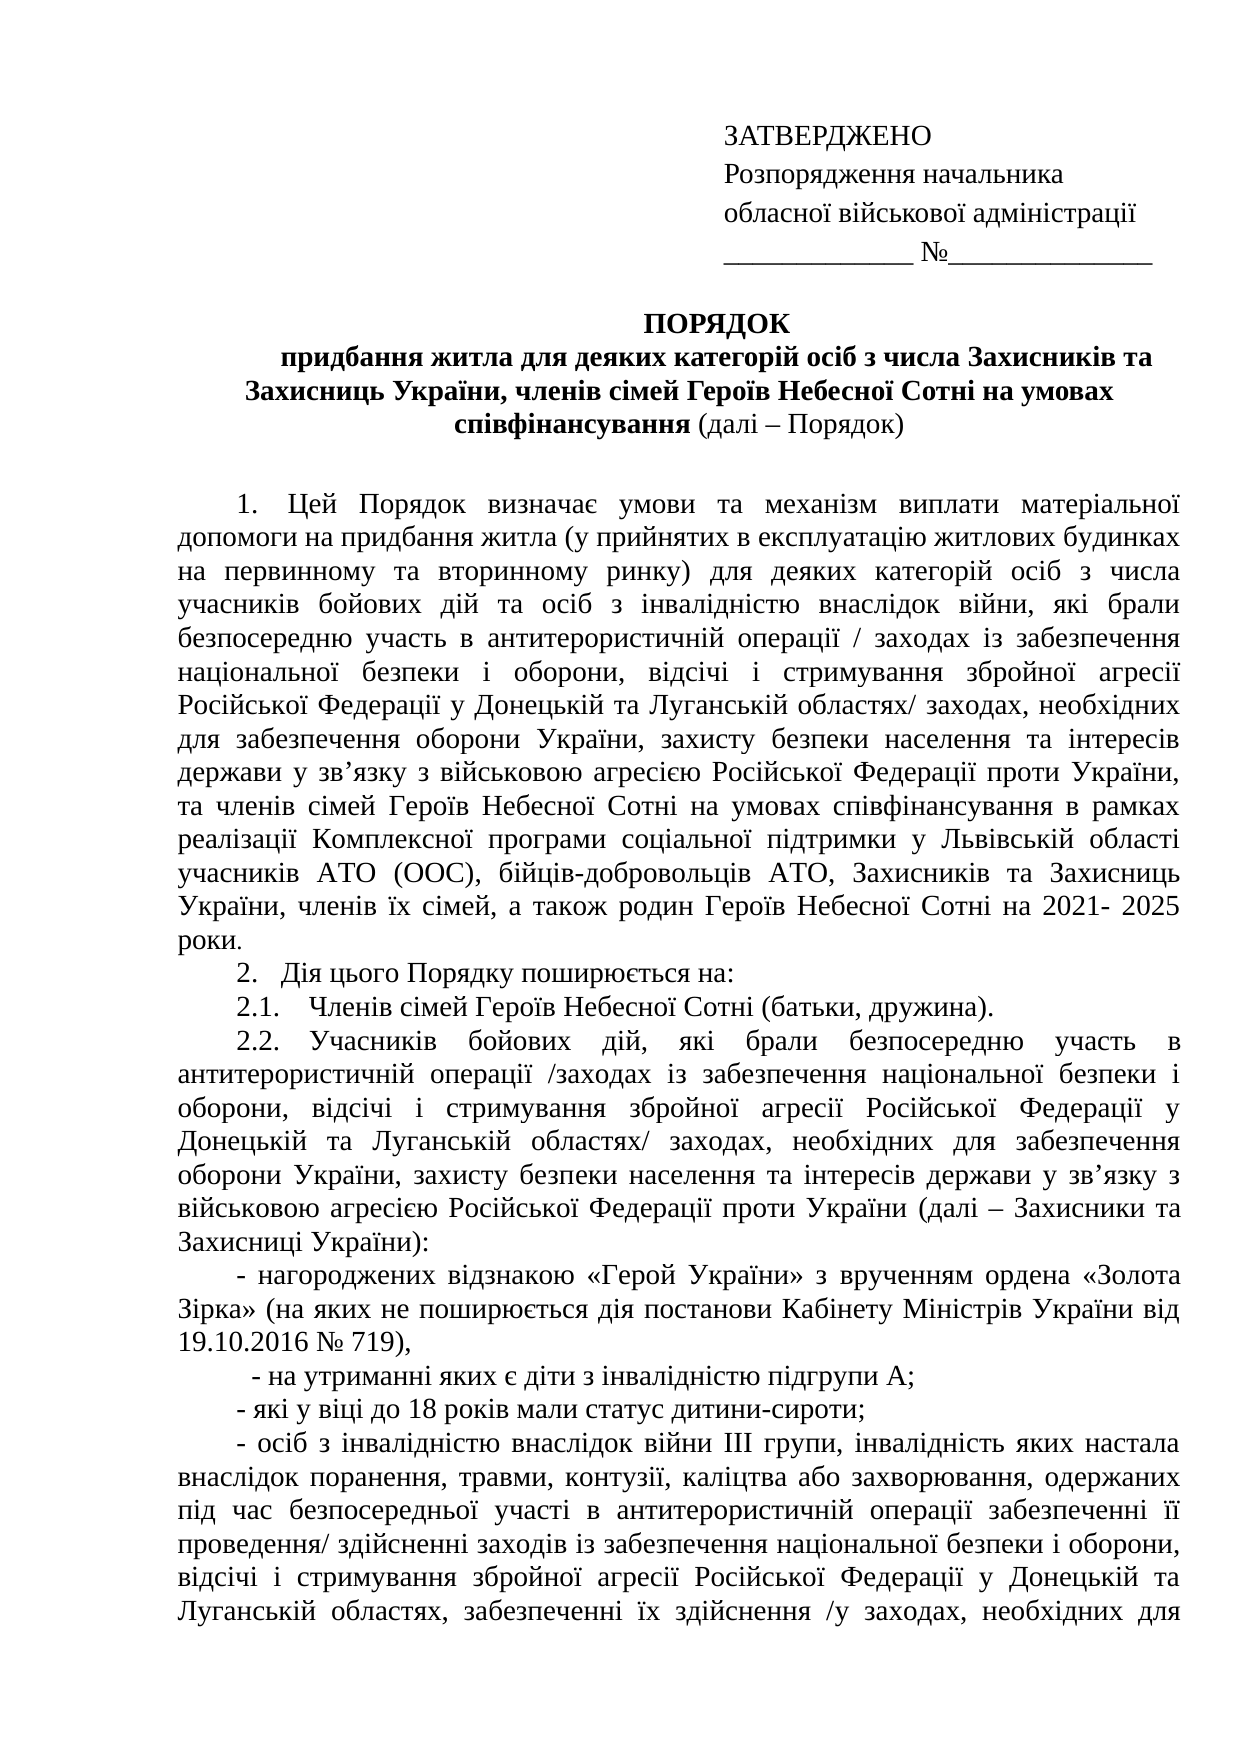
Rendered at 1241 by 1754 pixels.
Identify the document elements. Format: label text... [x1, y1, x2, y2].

text обласної військової адміністрації [177, 195, 1181, 229]
list Цей Порядок визначає умови та механізм виплати матеріальної допомоги на придбання житла (у прийнятих в експлуатацію житлових будинках на первинному та вторинному ринку) для деяких категорій осіб з числа учасників бойових дій та осіб з інвалідністю внаслідок війни, які брали безпосередню участь в антитерористичній операції / заходах із забезпечення національної безпеки і оборони, відсічі і стримування збройної агресії Російської Федерації у Донецькій та Луганській областях/ заходах, необхідних для забезпечення оборони України, захисту безпеки населення та інтересів держави у зв’язку з військовою агресією Російської Федерації проти України, та членів сімей Героїв Небесної Сотні на умовах співфінансування в рамках реалізації Комплексної програми соціальної підтримки у Львівській області учасників АТО (ООС), бійців-добровольців АТО, Захисників та Захисниць України, членів їх сімей, а також родин Героїв Небесної Сотні на 2021- 2025 роки. [177, 486, 1181, 654]
text - на утриманні яких є діти з інвалідністю підгрупи А; [177, 1358, 1181, 1392]
text придбання житла для деяких категорій осіб з числа Захисників та Захисниць України, членів сімей Героїв Небесної Сотні на умовах співфінансування (далі – Порядок) [177, 339, 1181, 440]
text - які у віці до 18 років мали статус дитини-сироти; [177, 1392, 1181, 1425]
text ЗАТВЕРДЖЕНО [177, 118, 1181, 152]
text Розпорядження начальника [177, 157, 1181, 190]
list Членів сімей Героїв Небесної Сотні (батьки, дружина). [177, 989, 1181, 1023]
text ПОРЯДОК [177, 306, 1181, 339]
text _____________ №______________ [177, 234, 1181, 267]
text - нагороджених відзнакою «Герой України» з врученням ордена «Золота Зірка» (на яких не поширюється дія постанови Кабінету Міністрів України від 19.10.2016 № 719), [177, 1257, 1181, 1358]
list Цей Порядок визначає умови та механізм виплати матеріальної допомоги на придбання житла (у прийнятих в експлуатацію житлових будинках на первинному та вторинному ринку) для деяких категорій осіб з числа учасників бойових дій та осіб з інвалідністю внаслідок війни, які брали безпосередню участь в антитерористичній операції / заходах із забезпечення національної безпеки і оборони, відсічі і стримування збройної агресії Російської Федерації у Донецькій та Луганській областях/ заходах, необхідних для забезпечення оборони України, захисту безпеки населення та інтересів держави у зв’язку з військовою агресією Російської Федерації проти України, та членів сімей Героїв Небесної Сотні на умовах співфінансування в рамках реалізації Комплексної програми соціальної підтримки у Львівській області учасників АТО (ООС), бійців-добровольців АТО, Захисників та Захисниць України, членів їх сімей, а також родин Героїв Небесної Сотні на 2021- 2025 роки. [177, 788, 1181, 956]
list Дія цього Порядку поширюється на: [177, 956, 1181, 989]
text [177, 1425, 1181, 1626]
list Учасників бойових дій, які брали безпосередню участь в антитерористичній операції /заходах із забезпечення національної безпеки і оборони, відсічі і стримування збройної агресії Російської Федерації у Донецькій та Луганській областях/ заходах, необхідних для забезпечення оборони України, захисту безпеки населення та інтересів держави у зв’язку з військовою агресією Російської Федерації проти України (далі – Захисники та Захисниці України): [177, 1190, 1181, 1257]
list Учасників бойових дій, які брали безпосередню участь в антитерористичній операції /заходах із забезпечення національної безпеки і оборони, відсічі і стримування збройної агресії Російської Федерації у Донецькій та Луганській областях/ заходах, необхідних для забезпечення оборони України, захисту безпеки населення та інтересів держави у зв’язку з військовою агресією Російської Федерації проти України (далі – Захисники та Захисниці України): [177, 1023, 1181, 1056]
